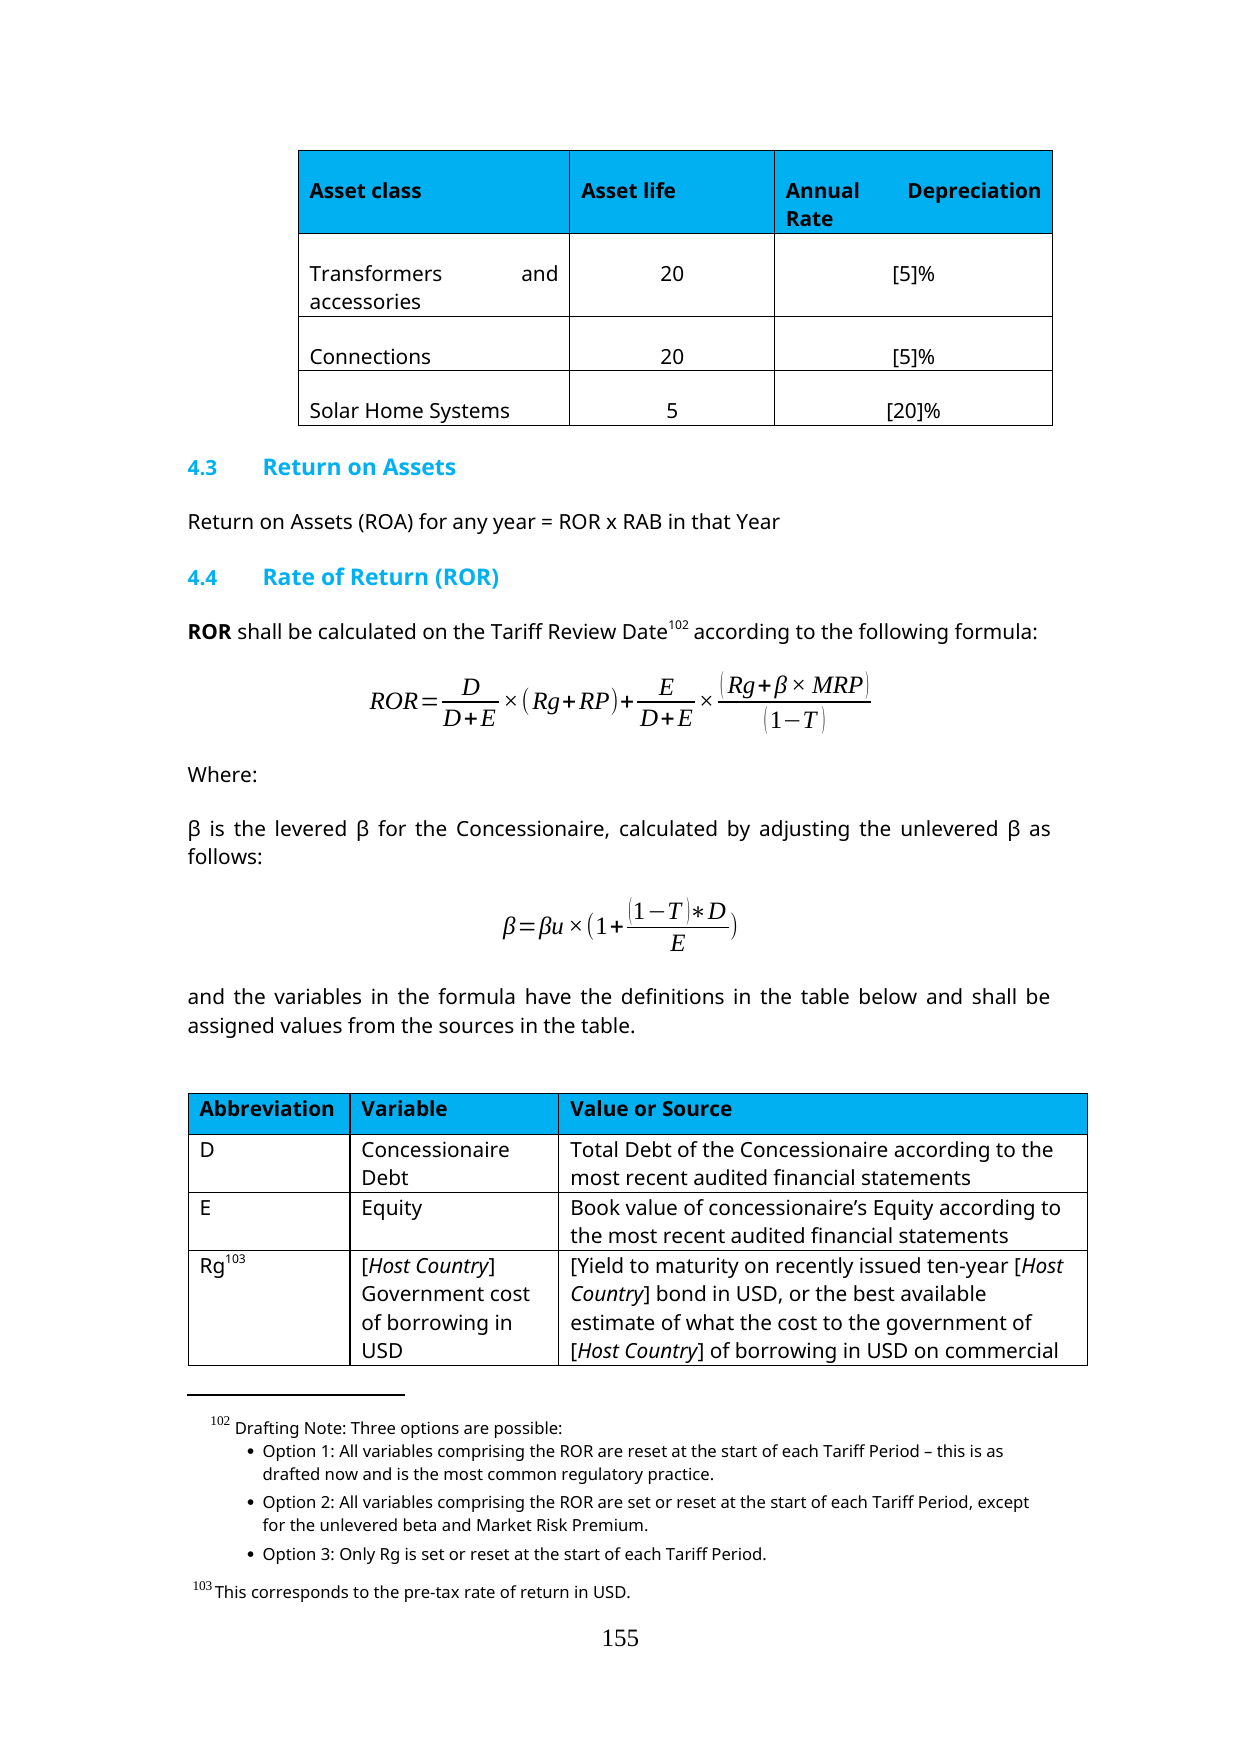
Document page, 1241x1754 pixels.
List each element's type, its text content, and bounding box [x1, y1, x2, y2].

text β is the levered β for the Concessionaire, calculated by adjusting the unlevered β as follows: [187, 814, 1053, 871]
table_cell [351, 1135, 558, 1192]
text and the variables in the formula have the definitions in the table below and shall be assigned values from the sources in the table. [187, 982, 1053, 1039]
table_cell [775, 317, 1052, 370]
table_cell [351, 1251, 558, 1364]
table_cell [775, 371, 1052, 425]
text ROR shall be calculated on the Tariff Review Date according to the following formula: [187, 617, 1053, 645]
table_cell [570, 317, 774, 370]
text Where: [187, 760, 1053, 789]
subtitle Return on Assets (ROA) for any year = ROR x RAB in that Year [187, 507, 1053, 536]
subtitle Return on Assets [187, 451, 1053, 482]
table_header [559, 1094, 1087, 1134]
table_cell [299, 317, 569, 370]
subtitle Rate of Return (ROR) [187, 561, 1053, 592]
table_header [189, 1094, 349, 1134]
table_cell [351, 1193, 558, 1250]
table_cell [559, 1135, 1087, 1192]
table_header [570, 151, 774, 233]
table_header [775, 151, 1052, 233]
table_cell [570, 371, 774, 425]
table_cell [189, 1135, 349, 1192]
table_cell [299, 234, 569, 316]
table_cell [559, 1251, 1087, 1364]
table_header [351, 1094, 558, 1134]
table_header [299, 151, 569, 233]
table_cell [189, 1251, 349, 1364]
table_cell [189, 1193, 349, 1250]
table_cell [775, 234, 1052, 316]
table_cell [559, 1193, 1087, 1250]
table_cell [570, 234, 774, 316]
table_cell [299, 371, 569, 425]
